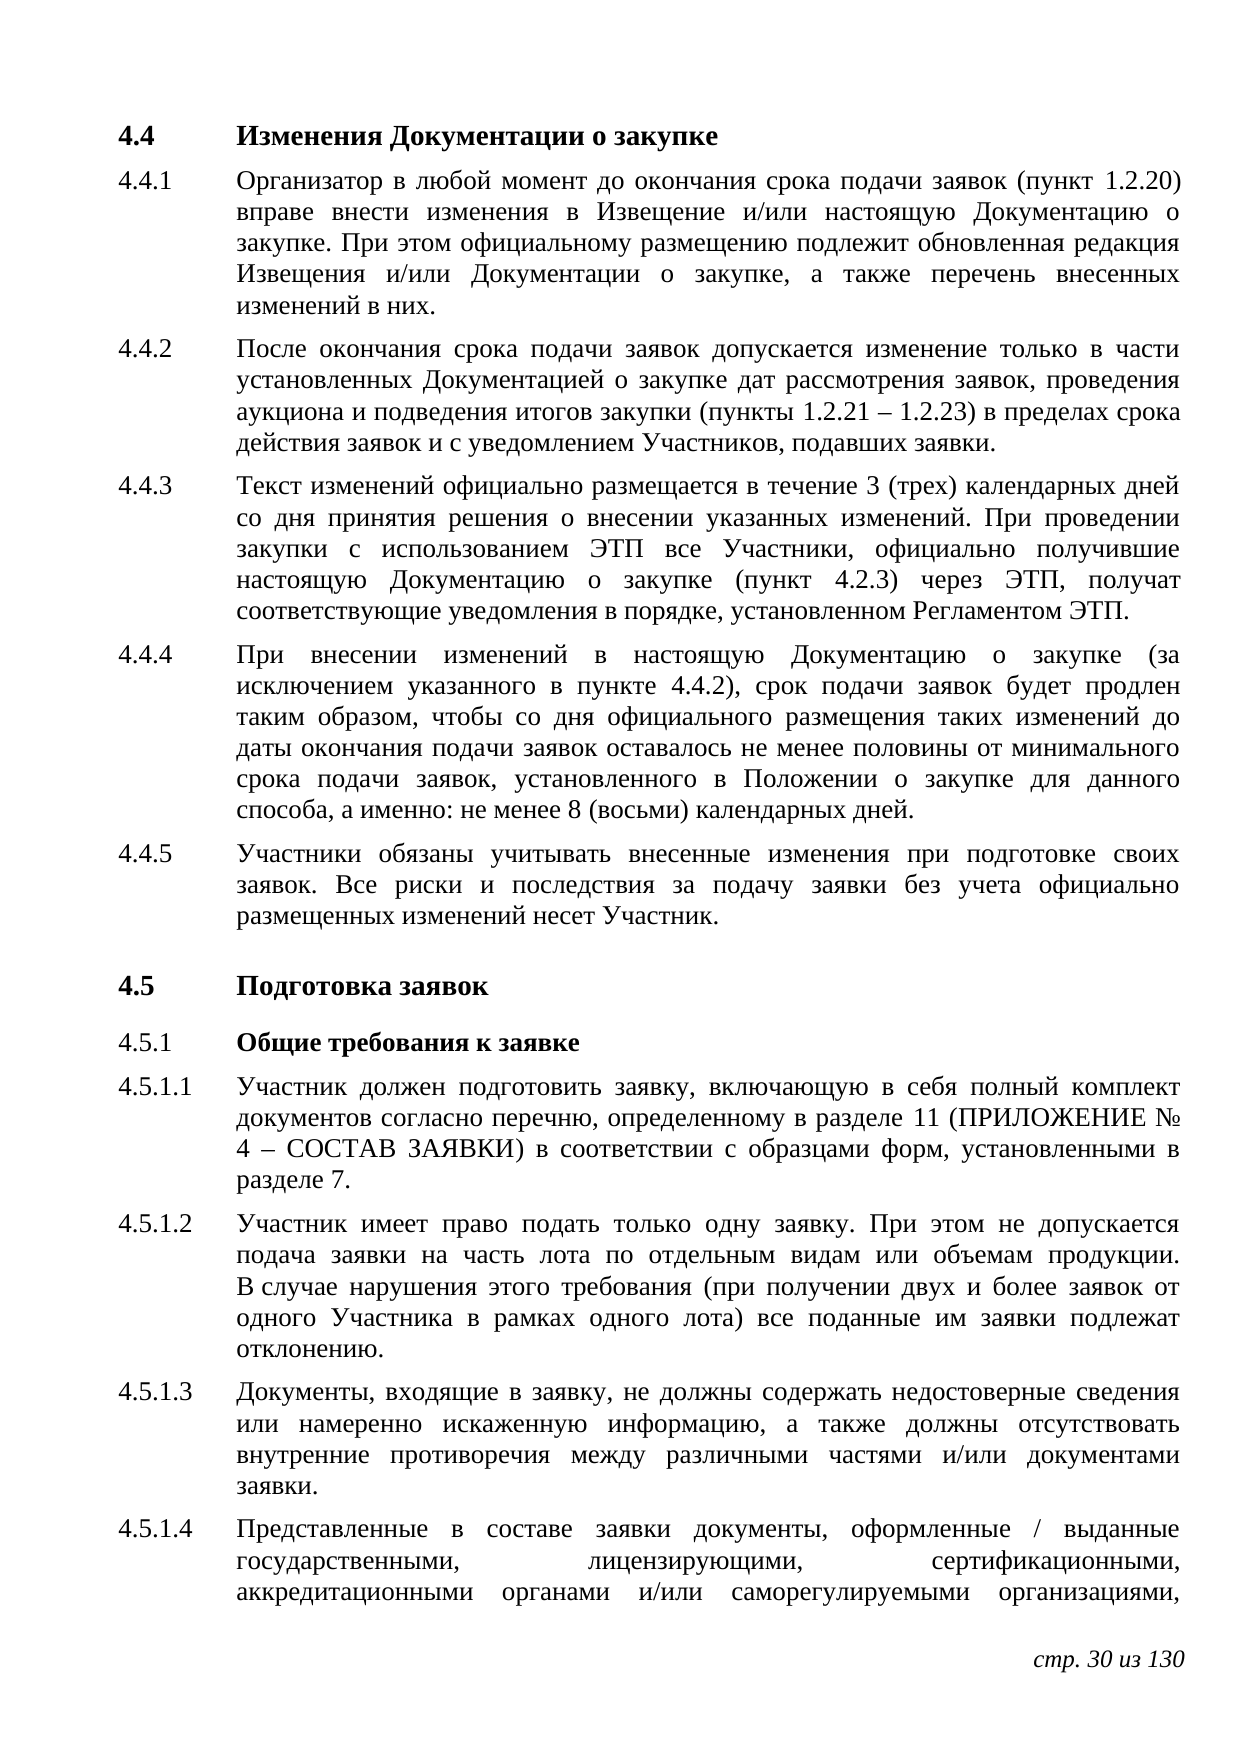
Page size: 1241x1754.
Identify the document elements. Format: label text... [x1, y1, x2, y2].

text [118, 1513, 1181, 1606]
text При внесении изменений в настоящую Документацию о закупке (за исключением указанного в пункте 4.4.2), срок подачи заявок будет продлен таким образом, чтобы со дня официального размещения таких изменений до даты окончания подачи заявок оставалось не менее половины от минимального срока подачи заявок, установленного в Положении о закупке для данного способа, а именно: не менее 8 (восьми) календарных дней. [118, 638, 1181, 824]
text Организатор в любой момент до окончания срока подачи заявок (пункт 1.2.20) вправе внести изменения в Извещение и/или настоящую Документацию о закупке. При этом официальному размещению подлежит обновленная редакция Извещения и/или Документации о закупке, а также перечень внесенных изменений в них. [118, 164, 1181, 320]
text Участники обязаны учитывать внесенные изменения при подготовке своих заявок. Все риски и последствия за подачу заявки без учета официально размещенных изменений несет Участник. [118, 837, 1181, 931]
subtitle Подготовка заявок [118, 968, 1181, 1002]
subtitle Изменения Документации о закупке [118, 118, 1181, 152]
text Текст изменений официально размещается в течение 3 (трех) календарных дней со дня принятия решения о внесении указанных изменений. При проведении закупки с использованием ЭТП все Участники, официально получившие настоящую Документацию о закупке (пункт 4.2.3) через ЭТП, получат соответствующие уведомления в порядке, установленном Регламентом ЭТП. [118, 469, 1181, 625]
text Документы, входящие в заявку, не должны содержать недостоверные сведения или намеренно искаженную информацию, а также должны отсутствовать внутренние противоречия между различными частями и/или документами заявки. [118, 1376, 1181, 1500]
text После окончания срока подачи заявок допускается изменение только в части установленных Документацией о закупке дат рассмотрения заявок, проведения аукциона и подведения итогов закупки (пункты 1.2.21 – 1.2.23) в пределах срока действия заявок и с уведомлением Участников, подавших заявки. [118, 332, 1181, 457]
list Участник имеет право подать только одну заявку. При этом не допускается подача заявки на часть лота по отдельным видам или объемам продукции. В случае нарушения этого требования (при получении двух и более заявок от одного Участника в рамках одного лота) все поданные им заявки подлежат отклонению. [118, 1207, 1181, 1363]
list Участник должен подготовить заявку, включающую в себя полный комплект документов согласно перечню, определенному в разделе 11 (ПРИЛОЖЕНИЕ № 4 – СОСТАВ ЗАЯВКИ) в соответствии с образцами форм, установленными в разделе 7. [118, 1070, 1181, 1195]
text Общие требования к заявке [118, 1027, 1181, 1058]
